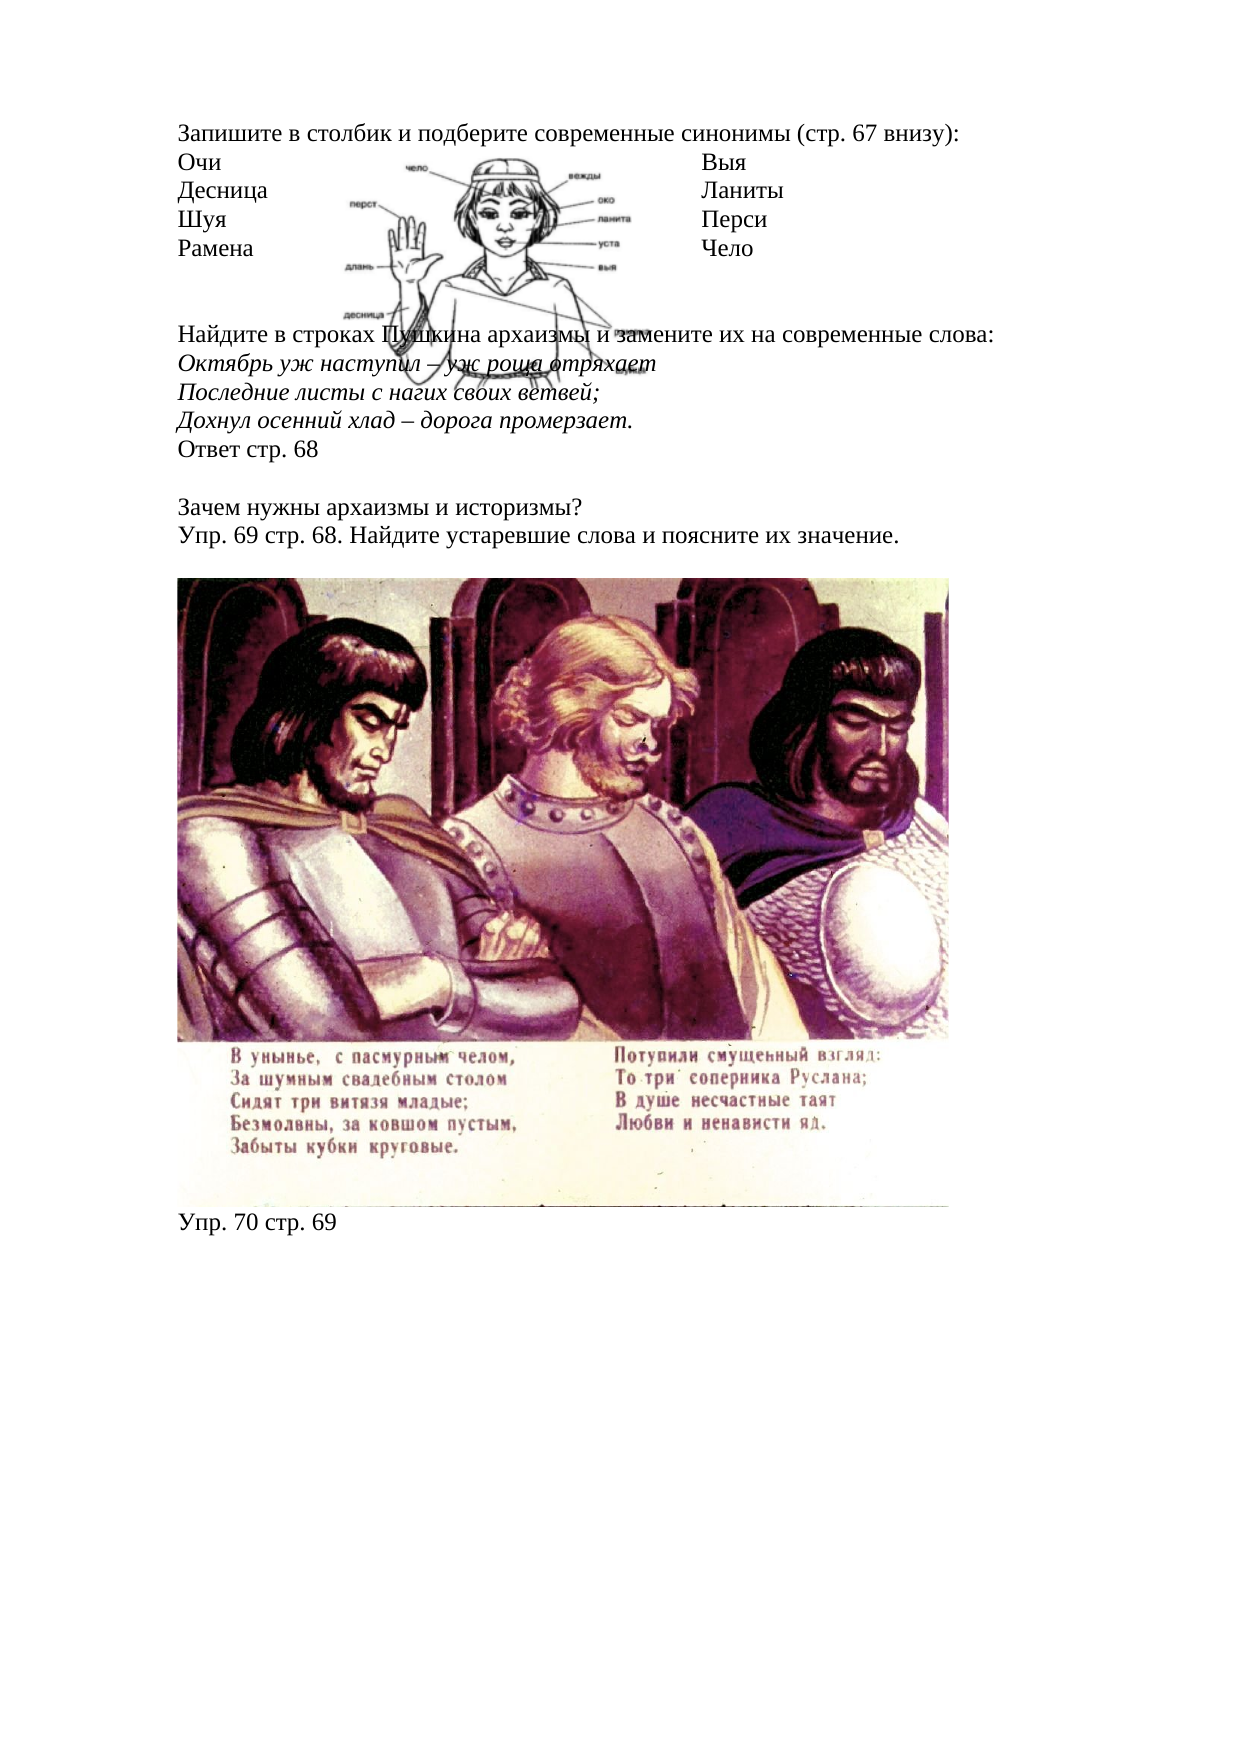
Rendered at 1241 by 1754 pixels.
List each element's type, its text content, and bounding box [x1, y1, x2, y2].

text Очи [177, 147, 627, 176]
text Рамена [177, 233, 627, 262]
text Шуя [177, 204, 627, 233]
text Запишите в столбик и подберите современные синонимы (стр. 67 внизу): [177, 118, 1152, 147]
text Десница [177, 176, 627, 204]
text Чело [701, 233, 1152, 262]
picture [177, 578, 949, 1207]
picture [337, 147, 663, 319]
text Последние листы с нагих своих ветвей; [177, 377, 1152, 406]
text Упр. 69 стр. 68. Найдите устаревшие слова и поясните их значение. [177, 521, 1152, 549]
text Найдите в строках Пушкина архаизмы и замените их на современные слова: [177, 319, 1152, 348]
text Выя [701, 147, 1152, 176]
text Октябрь уж наступил – уж роща отряхает [177, 348, 1152, 377]
text Ответ стр. 68 [177, 434, 1152, 463]
text Зачем нужны архаизмы и историзмы? [177, 492, 1152, 521]
text Перси [701, 204, 1152, 233]
text Упр. 70 стр. 69 [177, 1207, 1152, 1236]
text Ланиты [701, 176, 1152, 204]
text Дохнул осенний хлад – дорога промерзает. [177, 406, 1152, 434]
